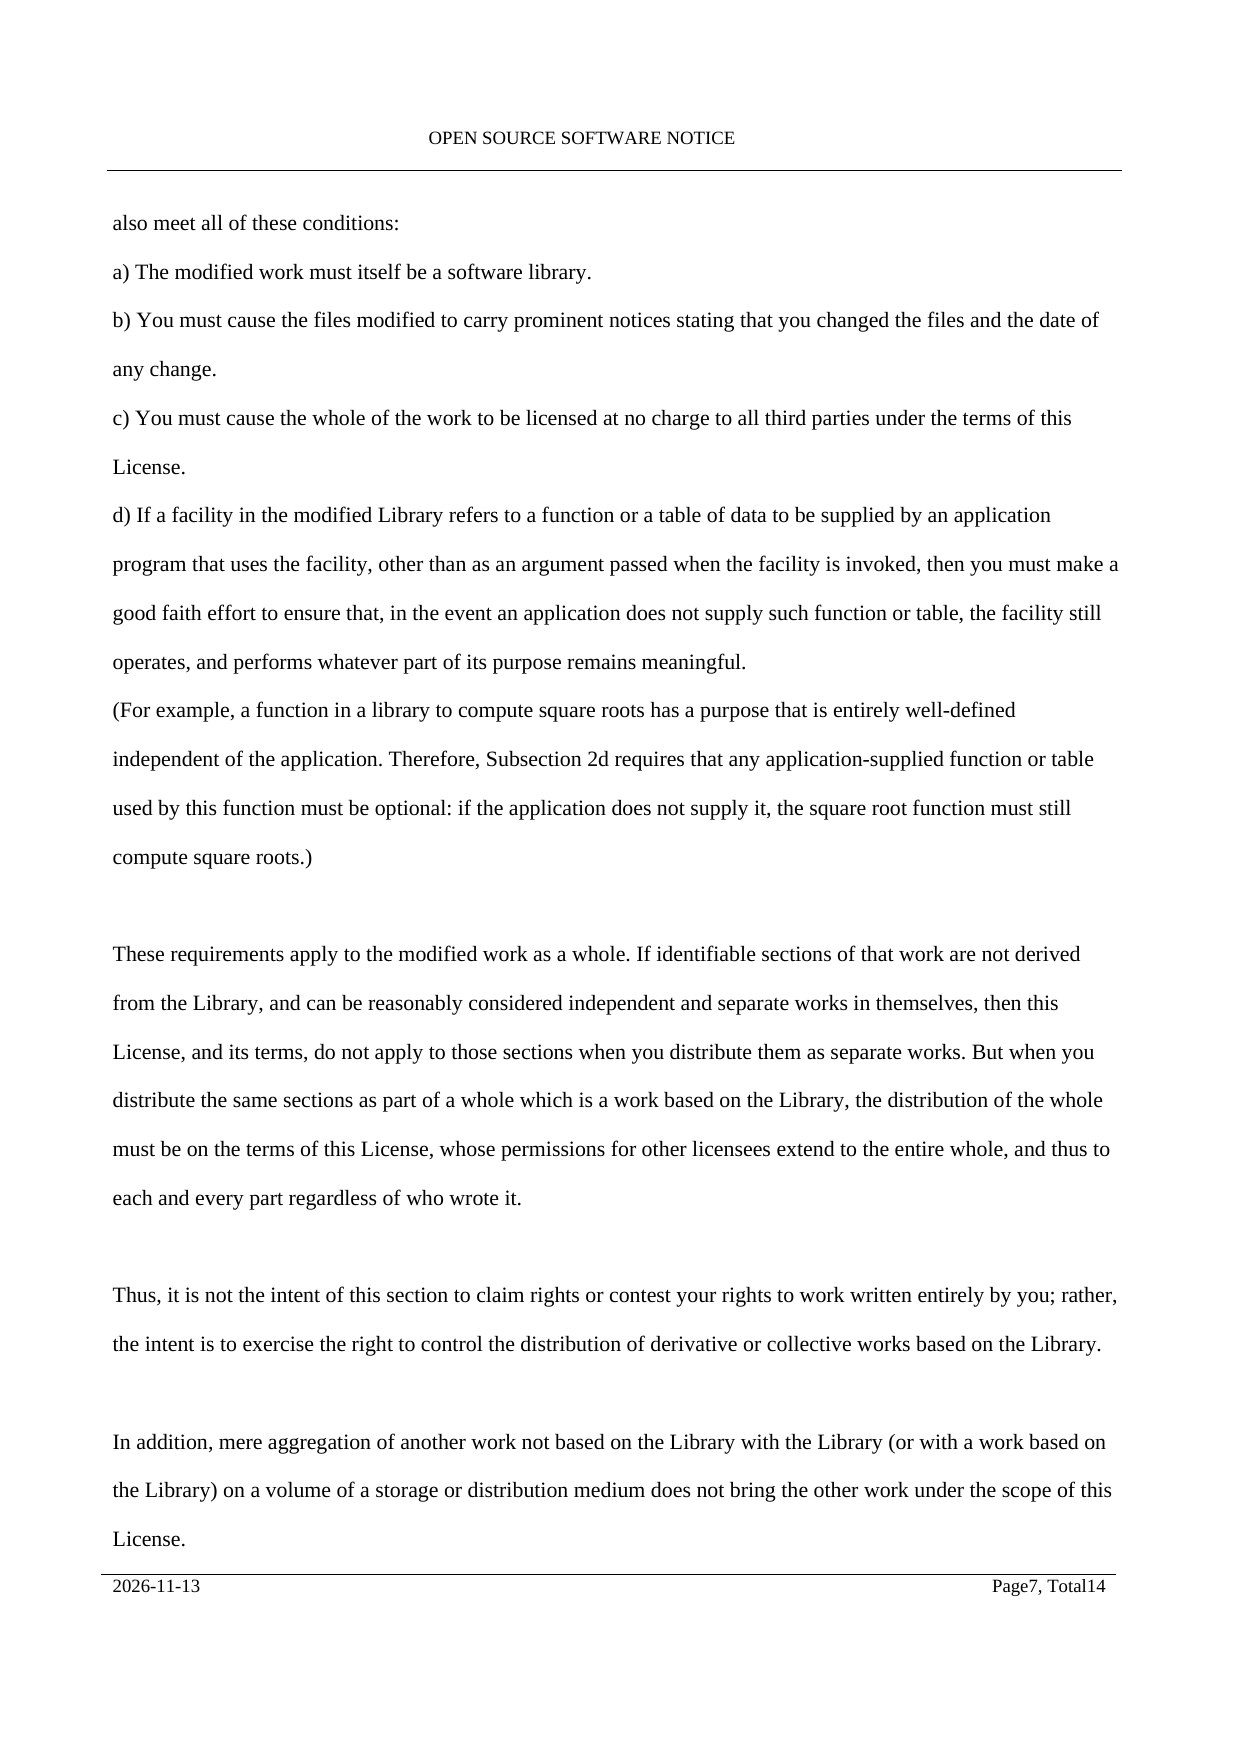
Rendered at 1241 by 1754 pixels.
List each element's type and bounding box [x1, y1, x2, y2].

text [112, 206, 1128, 1555]
